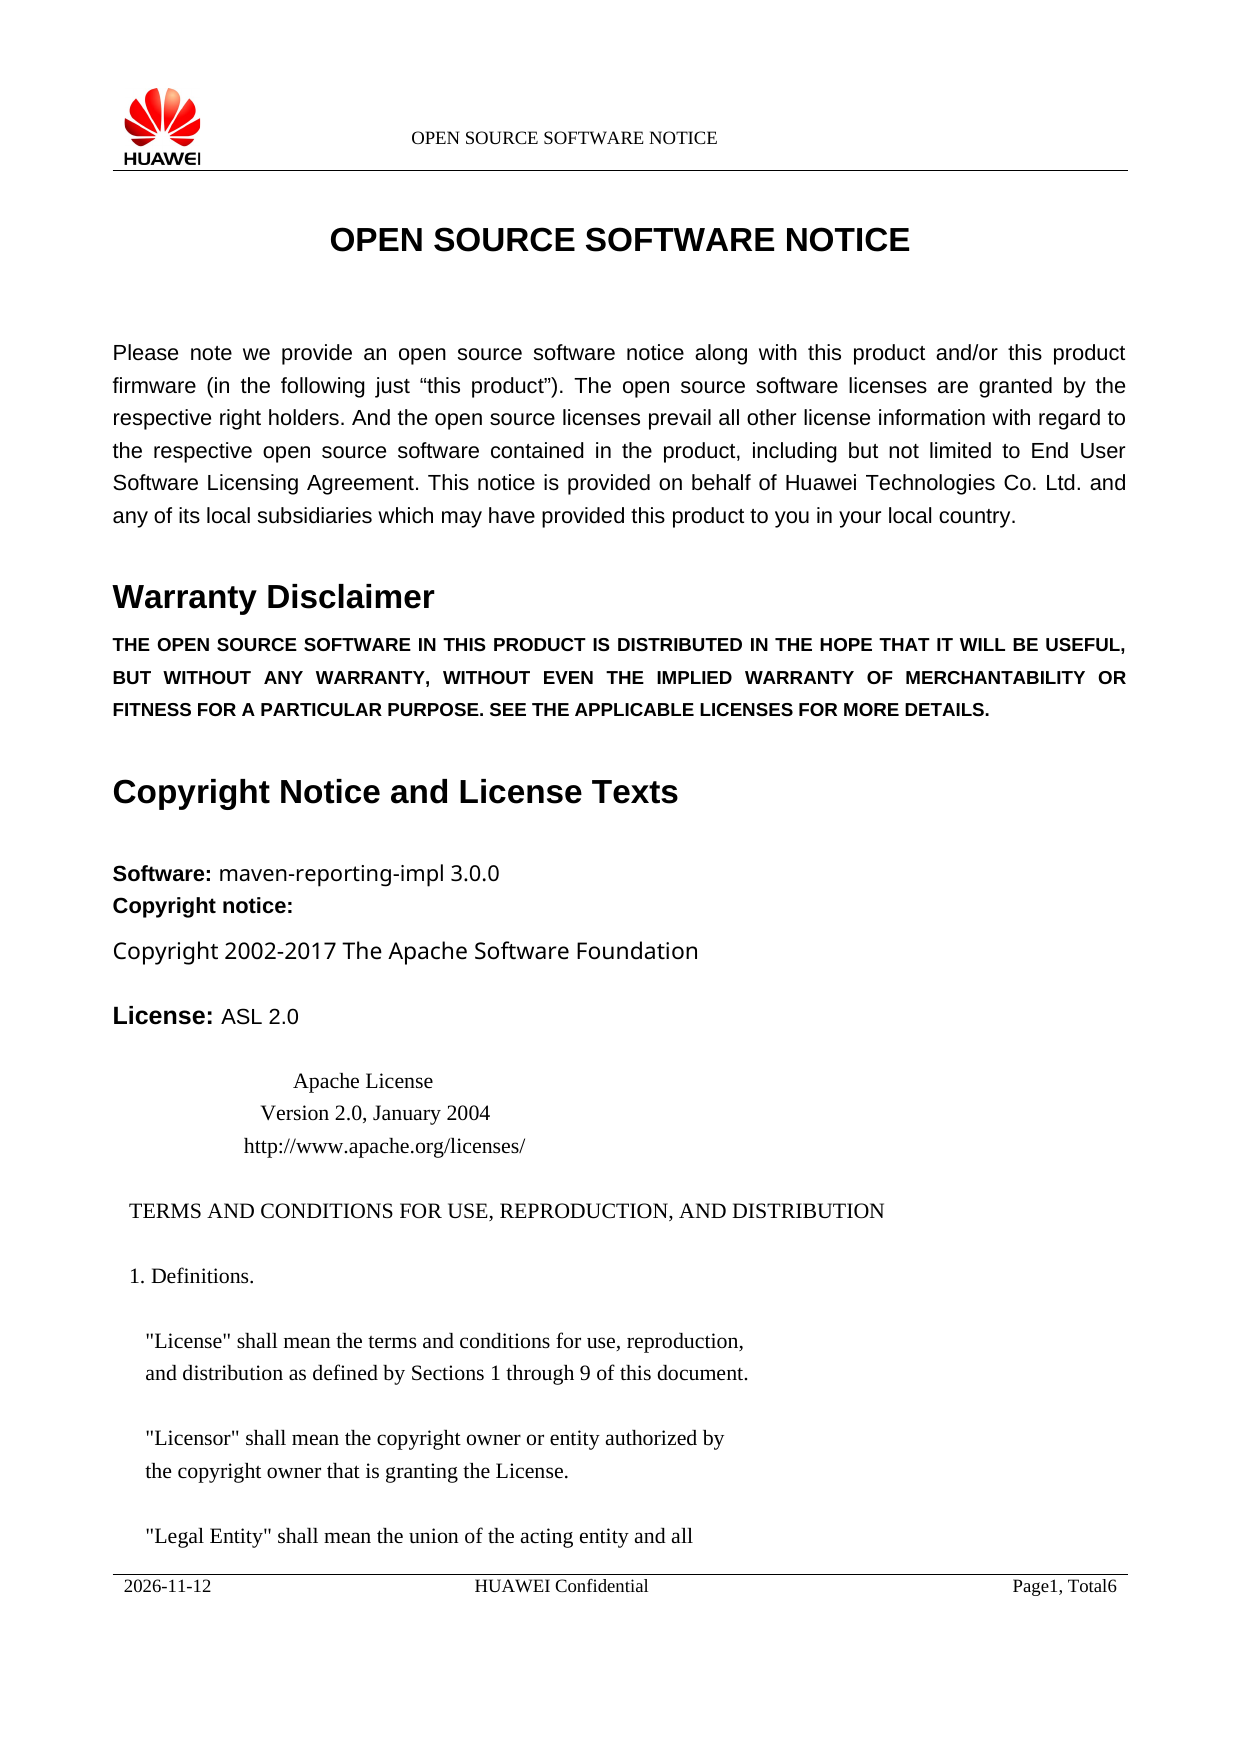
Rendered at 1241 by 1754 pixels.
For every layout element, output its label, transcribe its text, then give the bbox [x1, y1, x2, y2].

text Copyright notice: [112, 889, 1128, 921]
text OPEN SOURCE SOFTWARE NOTICE [112, 206, 1128, 271]
text Copyright Notice and License Texts [112, 759, 1128, 824]
text License: ASL 2.0 [112, 999, 1128, 1031]
text Copyright 2002-2017 The Apache Software Foundation [112, 934, 1128, 999]
text Warranty Disclaimer [112, 564, 1128, 629]
title Software: maven-reporting-impl 3.0.0 [112, 856, 1128, 889]
picture [124, 88, 201, 165]
text Please note we provide an open source software notice along with this product and/or this product firmware (in the following just “this product”). The open source software licenses are granted by the respective right holders. And the open source licenses prevail all other license information with regard to the respective open source software contained in the product, including but not limited to End User Software Licensing Agreement. This notice is provided on behalf of Huawei Technologies Co. Ltd. and any of its local subsidiaries which may have provided this product to you in your local country. [112, 336, 1128, 531]
text The open source software in this product is distributed in the hope that it will be useful, but WITHOUT ANY WARRANTY, without even the implied warranty of MERCHANTABILITY or FITNESS FOR A PARTICULAR PURPOSE. See the applicable licenses for more details. [112, 629, 1128, 726]
